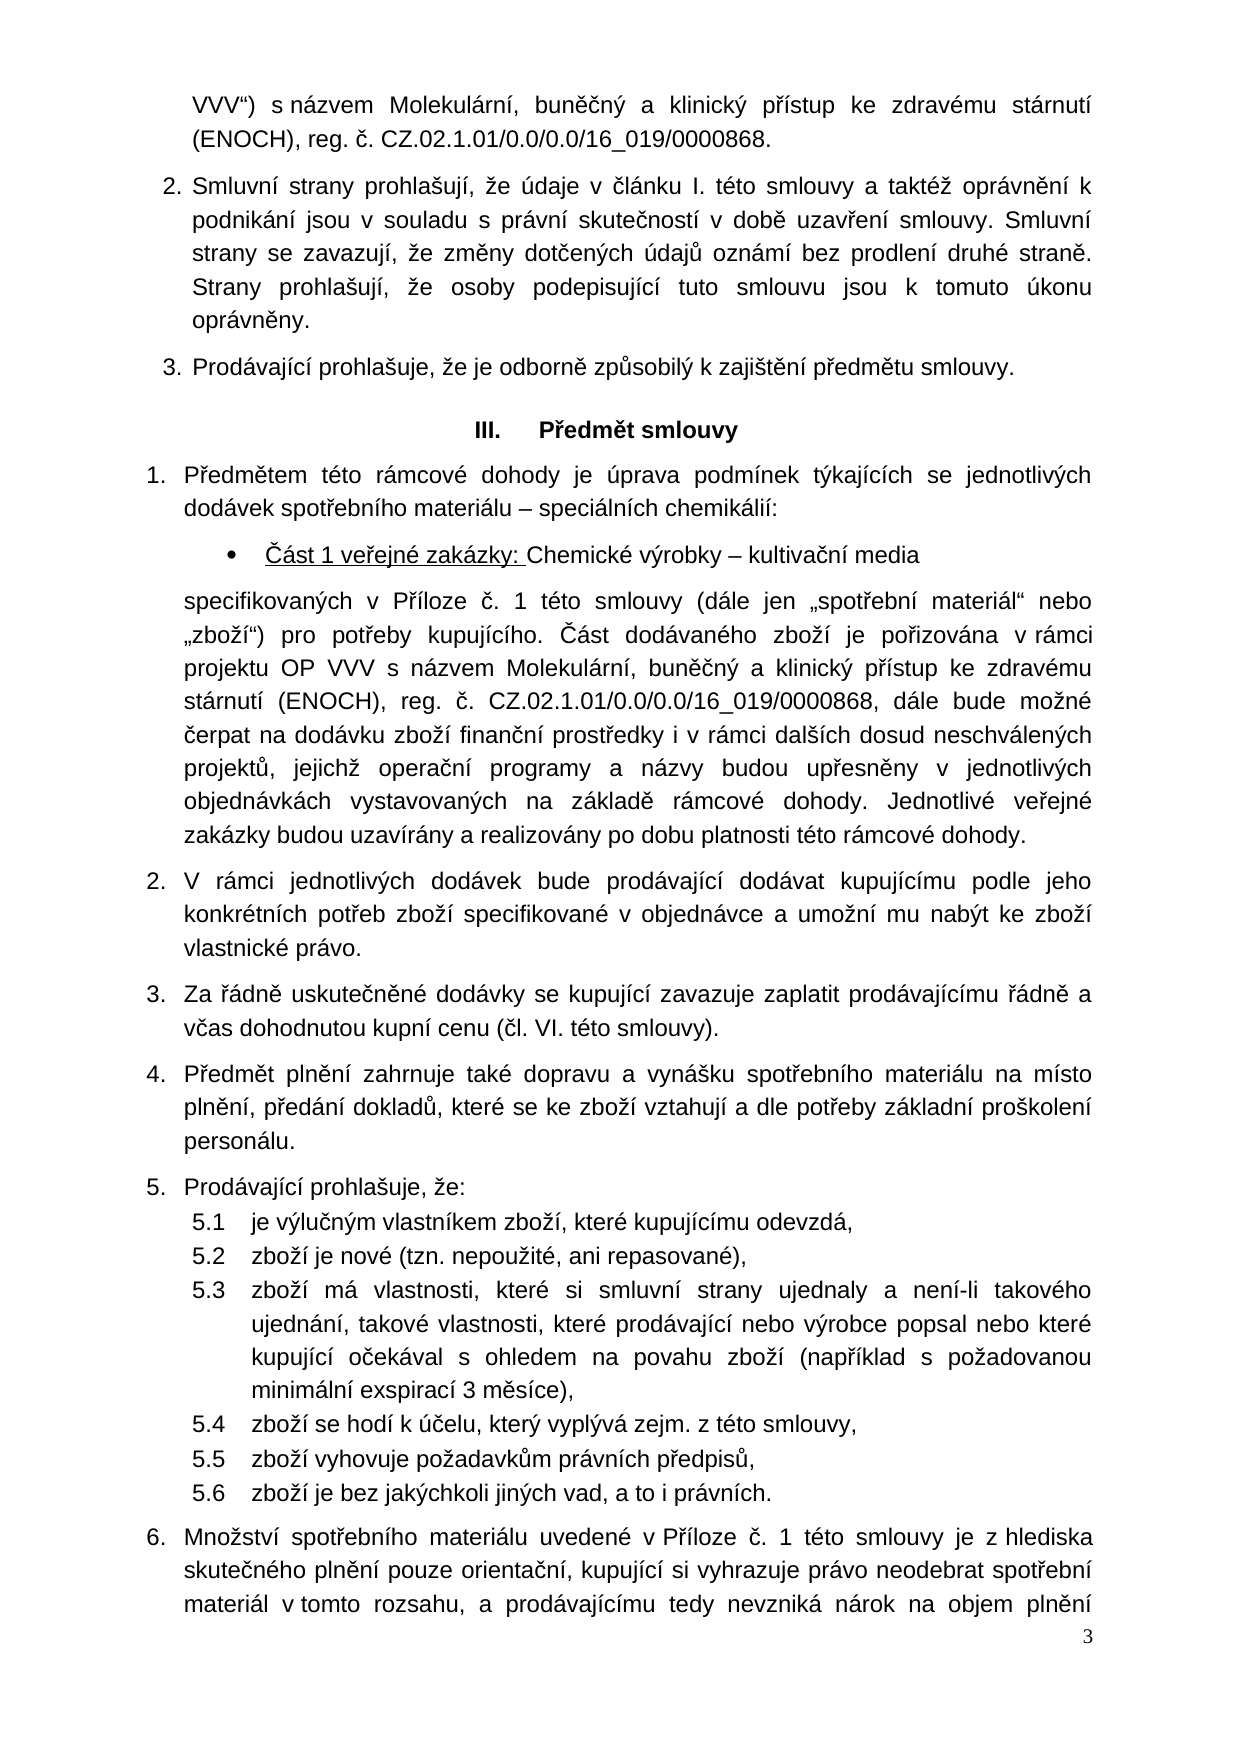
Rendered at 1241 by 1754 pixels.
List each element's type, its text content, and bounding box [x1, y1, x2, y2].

list Prodávající prohlašuje, že: [146, 1173, 1093, 1201]
list zboží se hodí k účelu, který vyplývá zejm. z této smlouvy, [192, 1410, 1093, 1438]
list V rámci jednotlivých dodávek bude prodávající dodávat kupujícímu podle jeho konkrétních potřeb zboží specifikované v objednávce a umožní mu nabýt ke zboží vlastnické právo. [146, 867, 1093, 961]
list zboží vyhovuje požadavkům právních předpisů, [192, 1445, 1093, 1472]
list Část 1 veřejné zakázky: Chemické výrobky – kultivační media [227, 541, 1093, 568]
list zboží má vlastnosti, které si smluvní strany ujednaly a není-li takového ujednání, takové vlastnosti, které prodávající nebo výrobce popsal nebo které kupující očekával s ohledem na povahu zboží (například s požadovanou minimální exspirací 3 měsíce), [192, 1276, 1093, 1404]
list je výlučným vlastníkem zboží, které kupujícímu odevzdá, [192, 1207, 1093, 1235]
list Předmět plnění zahrnuje také dopravu a vynášku spotřebního materiálu na místo plnění, předání dokladů, které se ke zboží vztahují a dle potřeby základní proškolení personálu. [146, 1060, 1093, 1154]
list Předmět smlouvy [184, 416, 1055, 444]
list zboží je nové (tzn. nepoužité, ani repasované), [192, 1242, 1093, 1269]
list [146, 1522, 1093, 1617]
list Prodávající prohlašuje, že je odborně způsobilý k zajištění předmětu smlouvy. [162, 353, 1093, 381]
list Za řádně uskutečněné dodávky se kupující zavazuje zaplatit prodávajícímu řádně a včas dohodnutou kupní cenu (čl. VI. této smlouvy). [146, 980, 1093, 1041]
list Smluvní strany prohlašují, že údaje v článku I. této smlouvy a taktéž oprávnění k podnikání jsou v souladu s právní skutečností v době uzavření smlouvy. Smluvní strany se zavazují, že změny dotčených údajů oznámí bez prodlení druhé straně. Strany prohlašují, že osoby podepisující tuto smlouvu jsou k tomuto úkonu oprávněny. [162, 172, 1093, 334]
list zboží je bez jakýchkoli jiných vad, a to i právních. [192, 1479, 1093, 1507]
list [162, 91, 1093, 153]
text specifikovaných v Příloze č. 1 této smlouvy (dále jen „spotřební materiál“ nebo „zboží“) pro potřeby kupujícího. Část dodávaného zboží je pořizována v rámci projektu OP VVV s názvem Molekulární, buněčný a klinický přístup ke zdravému stárnutí (ENOCH), reg. č. CZ.02.1.01/0.0/0.0/16_019/0000868, dále bude možné čerpat na dodávku zboží finanční prostředky i v rámci dalších dosud neschválených projektů, jejichž operační programy a názvy budou upřesněny v jednotlivých objednávkách vystavovaných na základě rámcové dohody. Jednotlivé veřejné zakázky budou uzavírány a realizovány po dobu platnosti této rámcové dohody. [184, 587, 1093, 848]
list Předmětem této rámcové dohody je úprava podmínek týkajících se jednotlivých dodávek spotřebního materiálu – speciálních chemikálií: [146, 461, 1093, 522]
